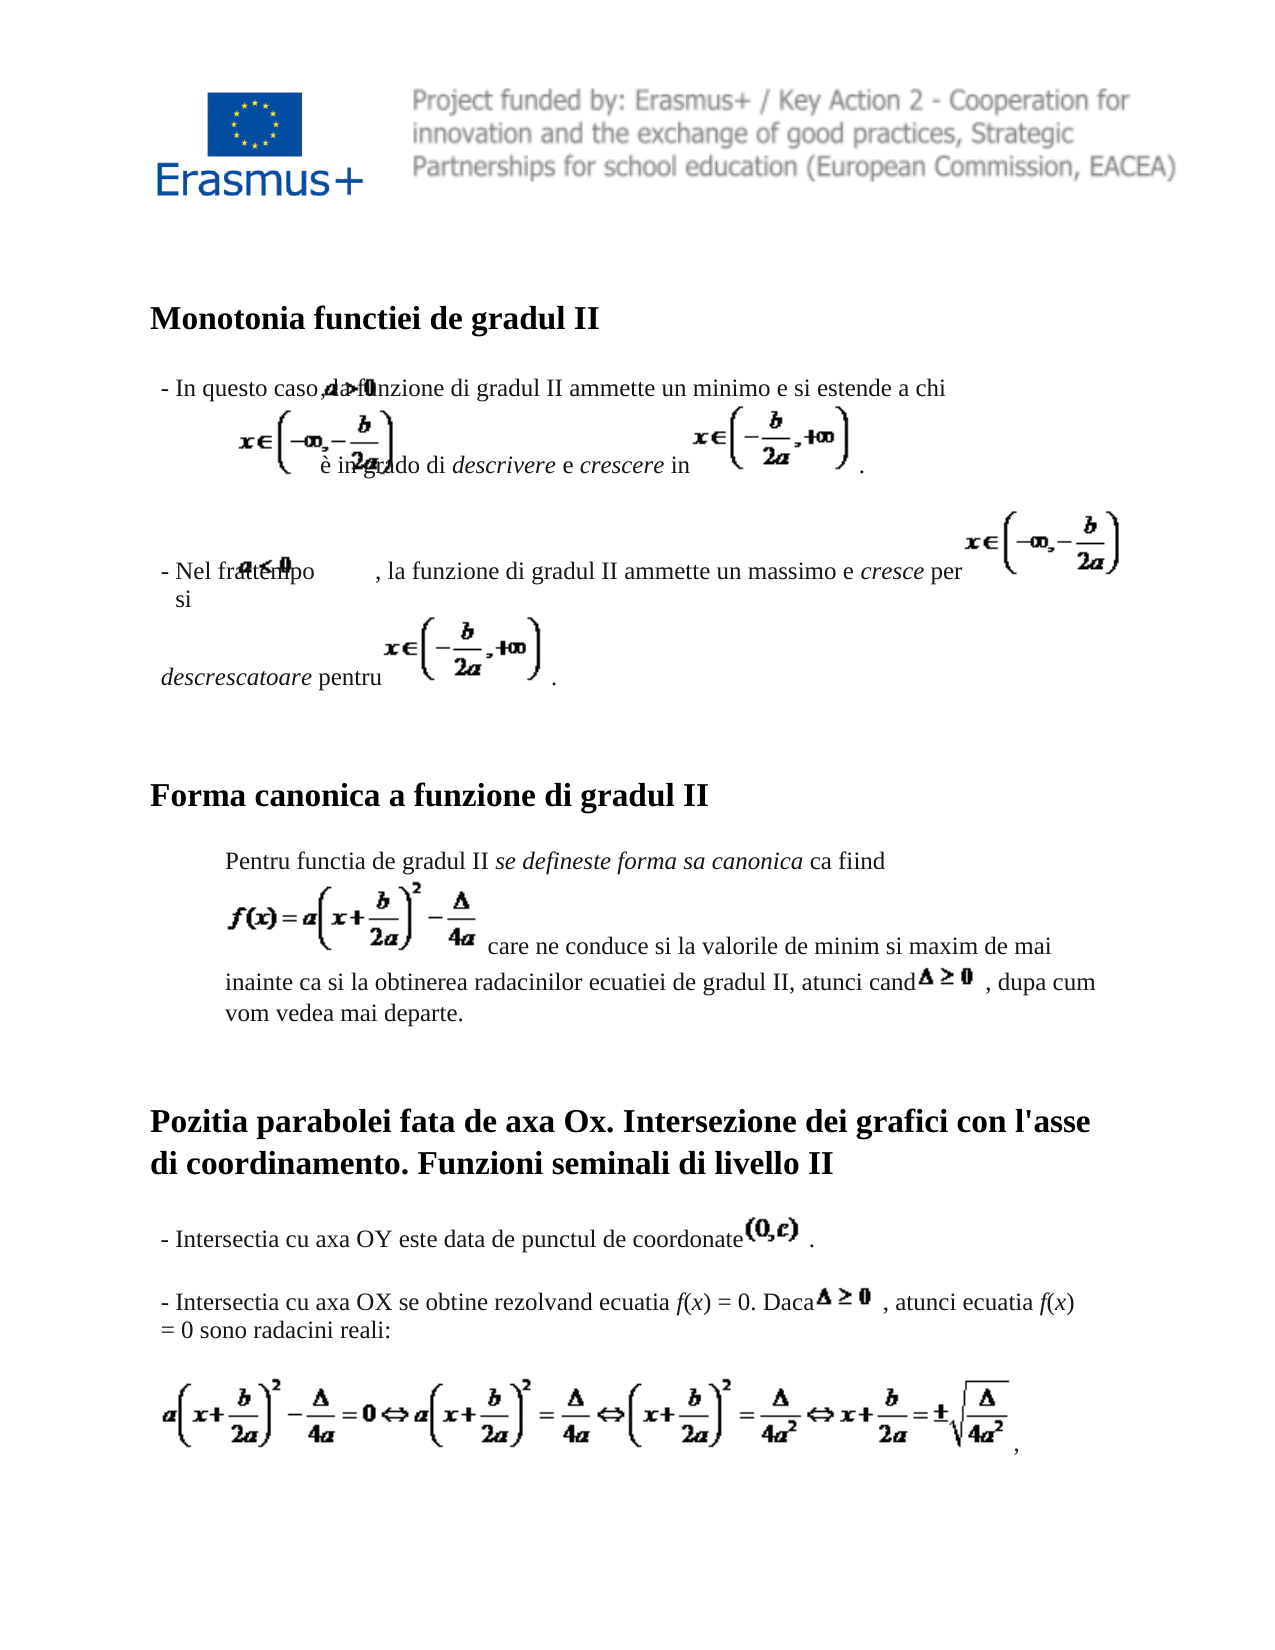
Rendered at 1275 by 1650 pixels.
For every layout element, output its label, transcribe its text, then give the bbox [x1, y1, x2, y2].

subtitle Pozitia parabolei fata de axa Ox. Intersezione dei grafici con l'asse di coordinamento. Funzioni seminali di livello II [150, 1102, 1125, 1181]
picture [225, 877, 482, 955]
subtitle Forma canonica a funzione di gradul II [150, 776, 1125, 814]
list Intersectia cu axa OX se obtine rezolvand ecuatia f(x) = 0. Daca , atunci ecuatia f(x) = 0 sono radacini reali: [161, 1282, 1093, 1344]
subtitle Monotonia functiei de gradul II [150, 298, 1125, 336]
list Intersectia cu axa OY este data de punctul de coordonate . [160, 1214, 1125, 1253]
picture [916, 962, 979, 991]
picture [690, 402, 853, 474]
picture [150, 75, 365, 198]
picture [160, 1373, 1014, 1452]
picture [743, 1213, 803, 1248]
picture [403, 76, 1184, 188]
text descrescatoare pentru . [161, 613, 1125, 690]
picture [962, 507, 1122, 579]
text Pentru functia de gradul II se defineste forma sa canonica ca fiind care ne conduce si la valorile de minim si maxim de mai inainte ca si la obtinerea radacinilor ecuatiei de gradul II, atunci cand , dupa cum vom vedea mai departe. [225, 846, 1105, 1027]
picture [382, 613, 545, 685]
picture [814, 1282, 877, 1311]
list Nel frattempo , la funzione di gradul II ammette un massimo e cresce per si [161, 508, 1125, 613]
list In questo caso , la funzione di gradul II ammette un minimo e si estende a chi è in grado di descrivere e crescere in . [161, 373, 952, 479]
